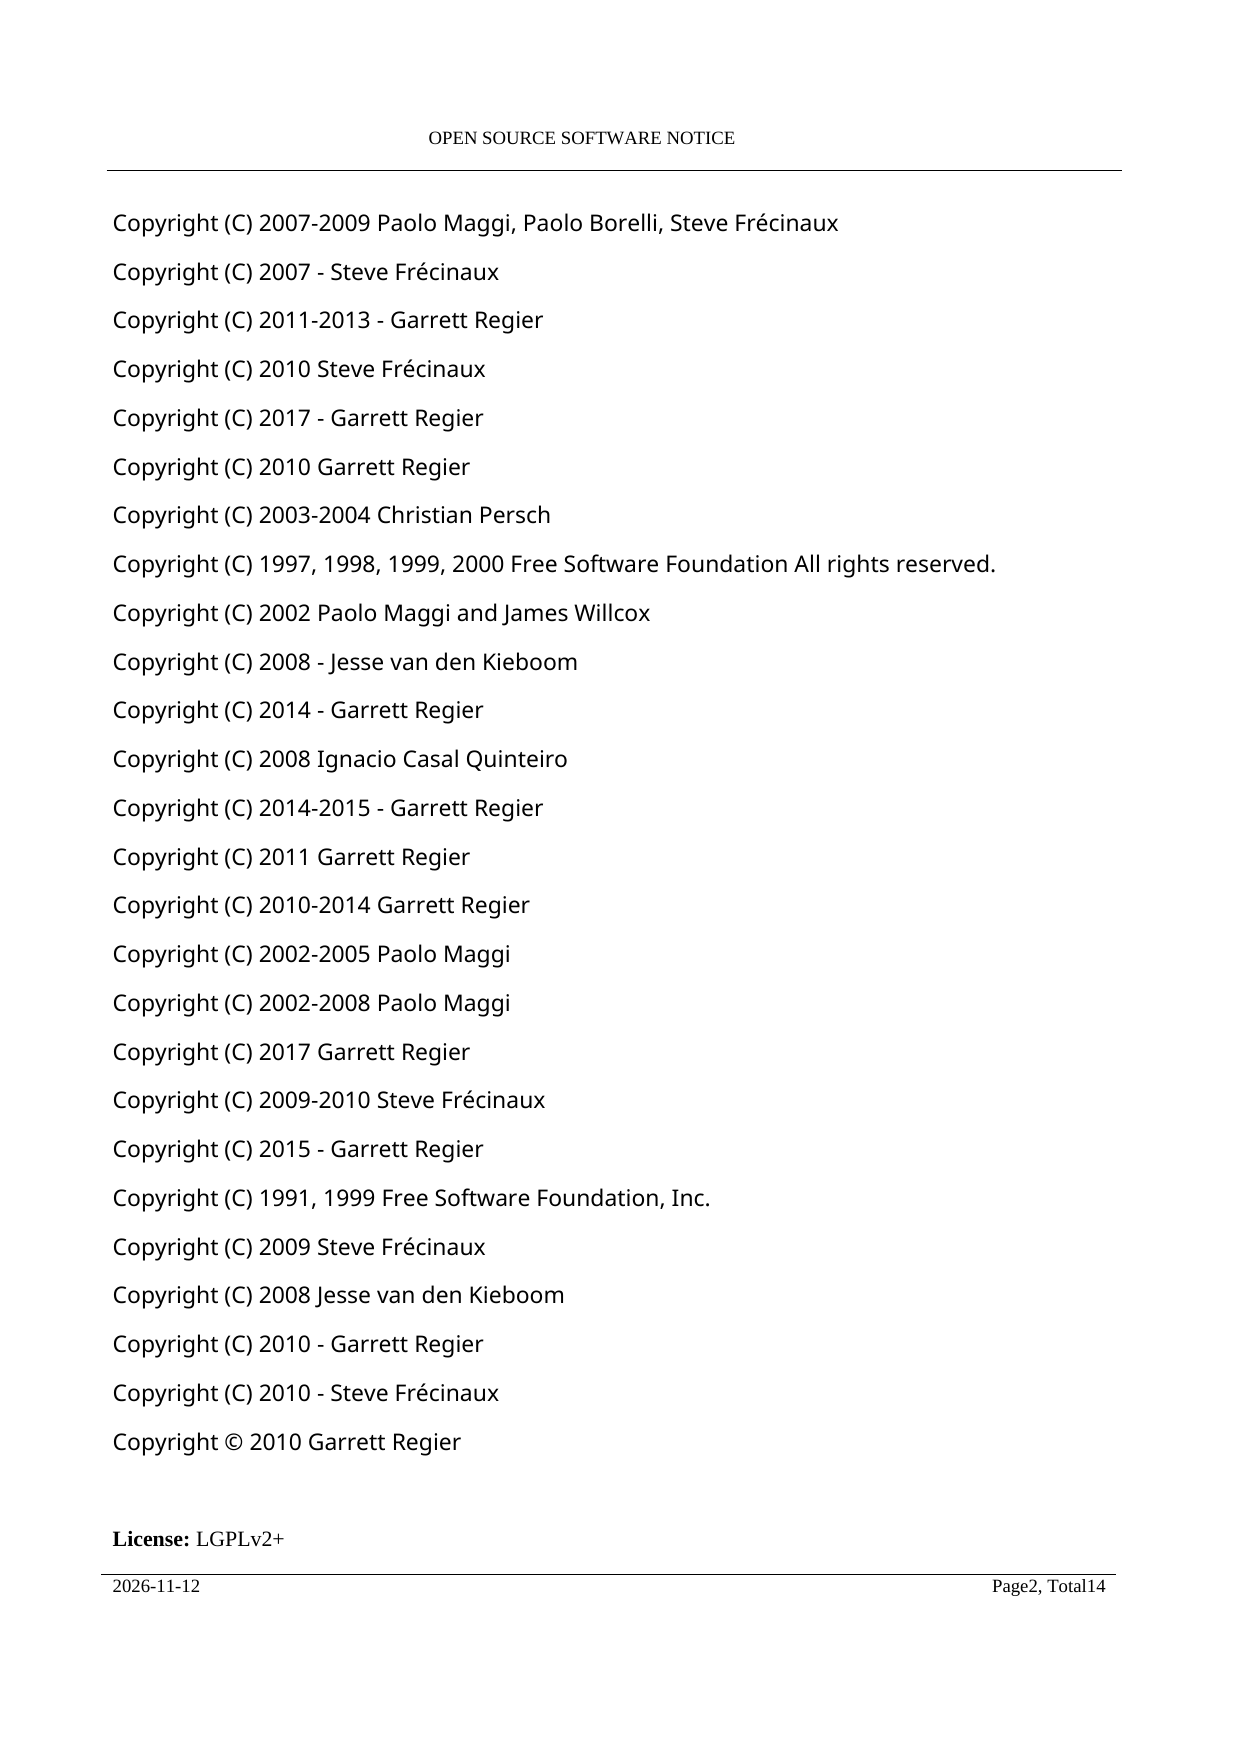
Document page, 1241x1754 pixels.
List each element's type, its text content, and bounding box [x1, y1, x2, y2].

text License: LGPLv2+ [112, 1523, 1128, 1555]
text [112, 206, 1128, 1506]
